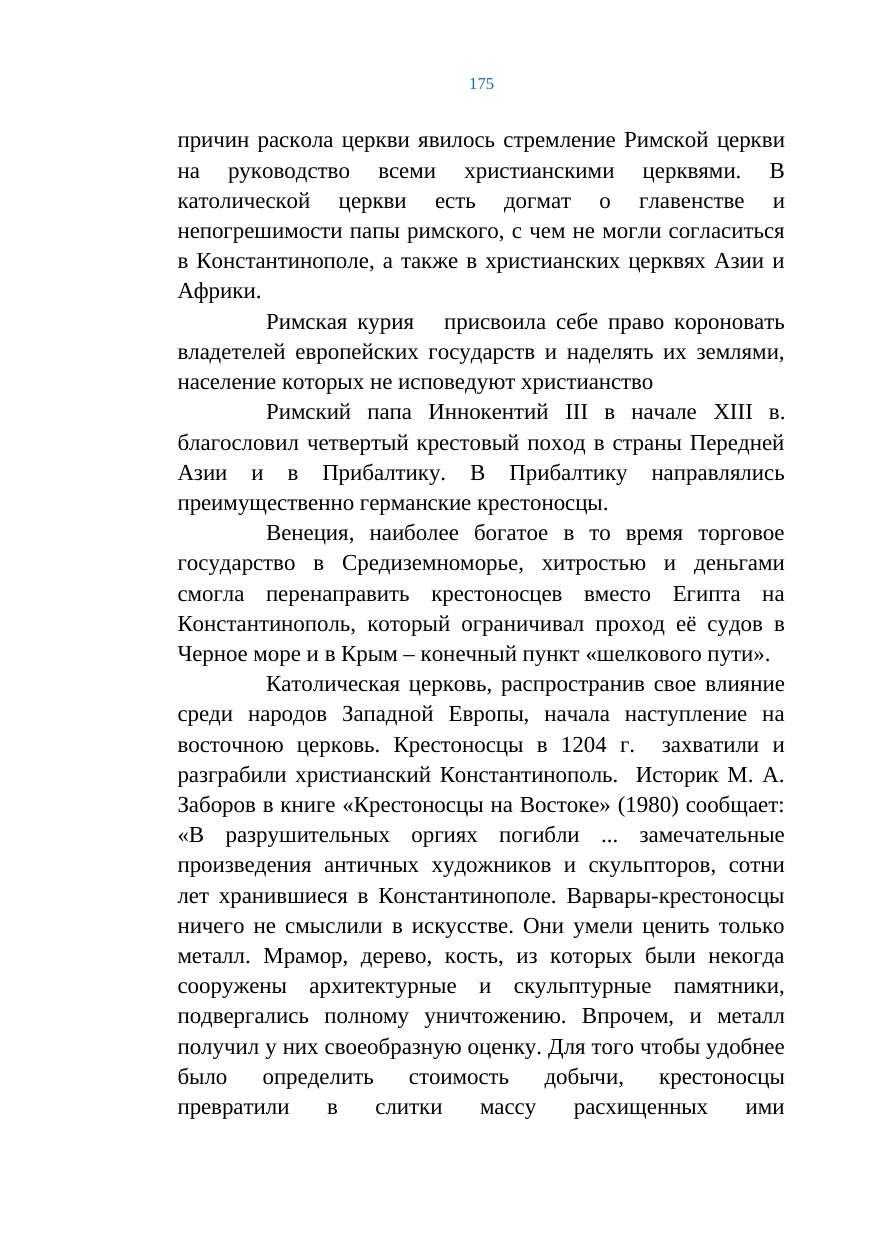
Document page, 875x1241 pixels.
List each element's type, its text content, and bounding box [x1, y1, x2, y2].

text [177, 127, 786, 304]
text Венеция, наиболее богатое в то время торговое государство в Средиземноморье, хитростью и деньгами смогла перенаправить крестоносцев вместо Египта на Константинополь, который ограничивал проход её судов в Черное море и в Крым – конечный пункт «шелкового пути». [177, 519, 786, 666]
text Римская курия присвоила себе право короновать владетелей европейских государств и наделять их землями, население которых не исповедуют христианство [177, 308, 786, 394]
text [177, 670, 786, 1119]
text Римский папа Иннокентий III в начале XIII в. благословил четвертый крестовый поход в страны Передней Азии и в Прибалтику. В Прибалтику направлялись преимущественно германские крестоносцы. [177, 398, 786, 515]
